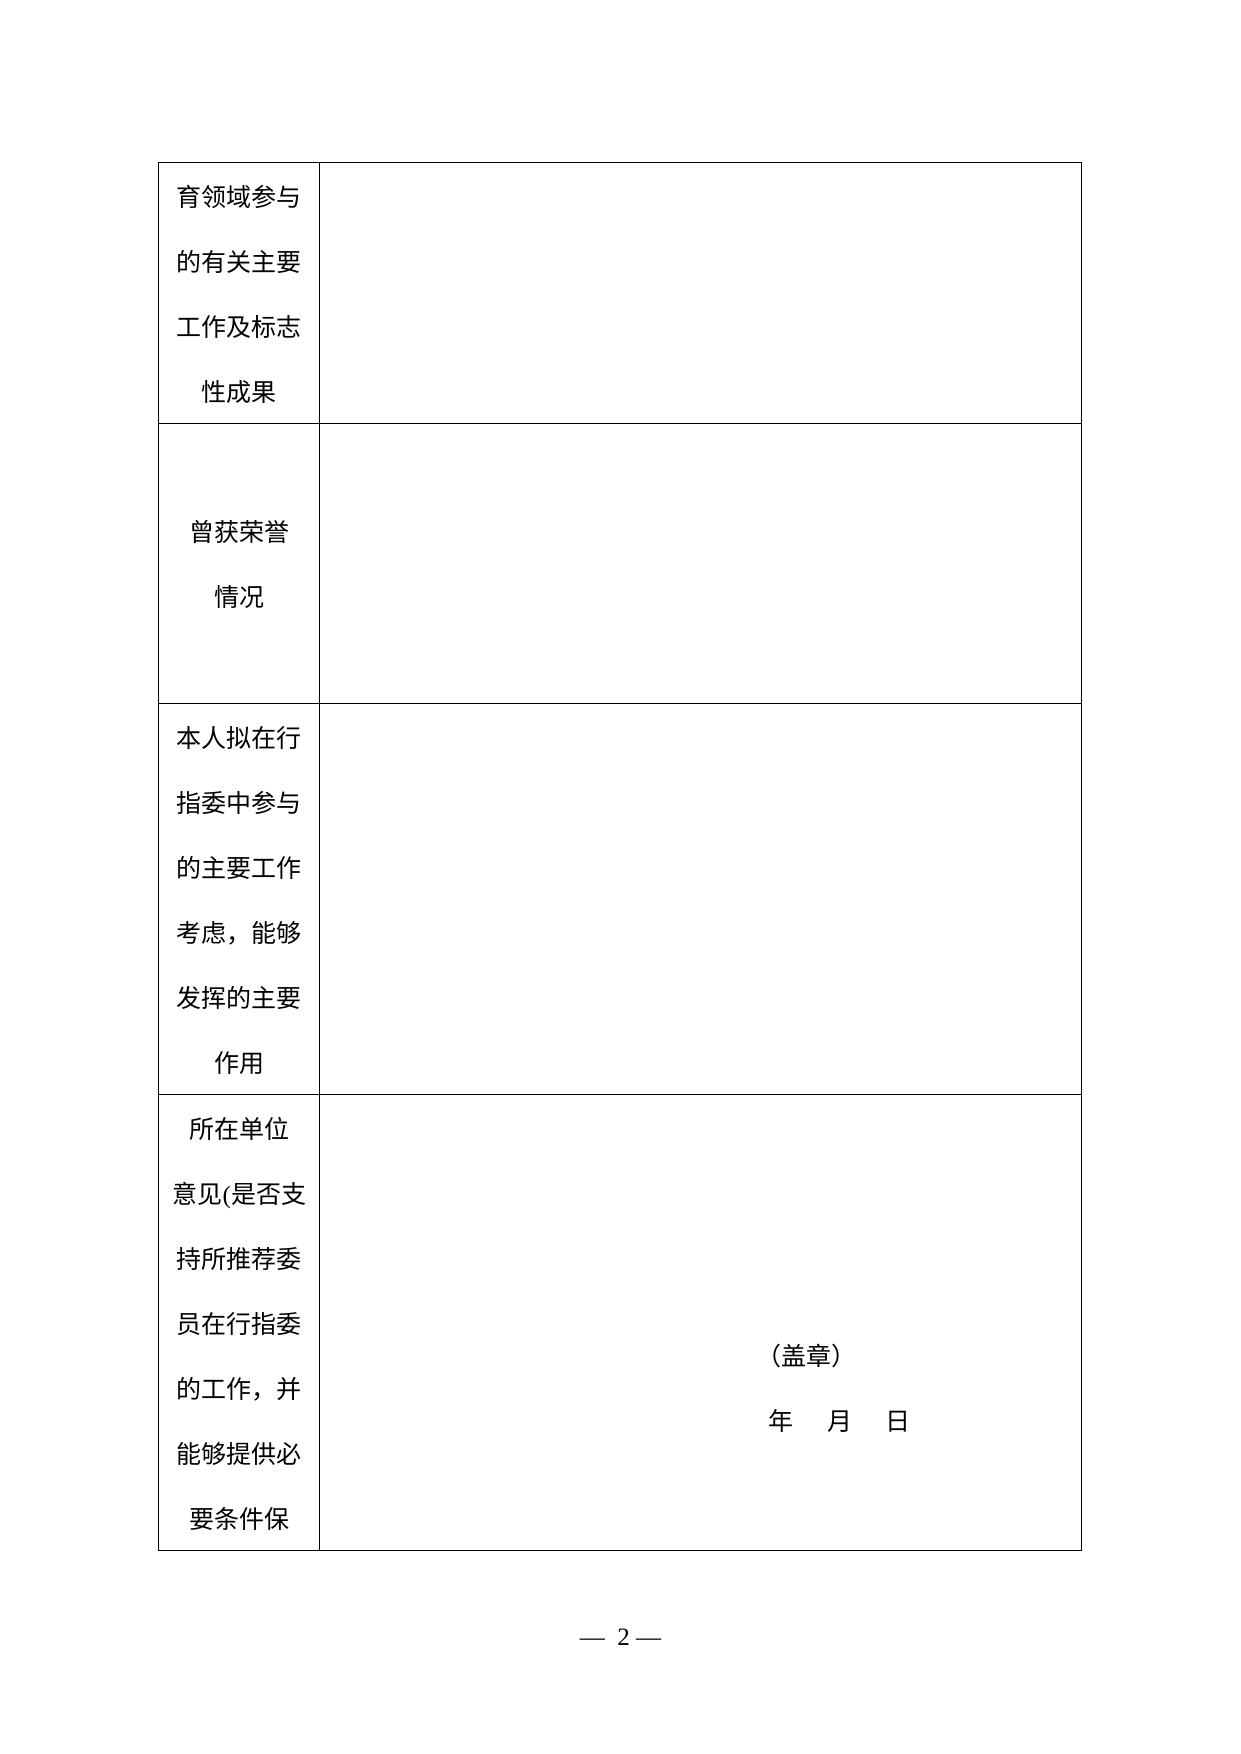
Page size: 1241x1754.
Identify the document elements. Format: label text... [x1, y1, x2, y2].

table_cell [159, 163, 319, 423]
table_cell 本人拟在行指委中参与的主要工作考虑，能够发挥的主要作用 [159, 704, 319, 1094]
table_cell （盖章） 年 月 日 [320, 1095, 1081, 1550]
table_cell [159, 1095, 319, 1550]
table_cell [320, 424, 1081, 703]
table_cell [320, 704, 1081, 1094]
table_cell 曾获荣誉 情况 [159, 424, 319, 703]
table_cell [320, 163, 1081, 423]
